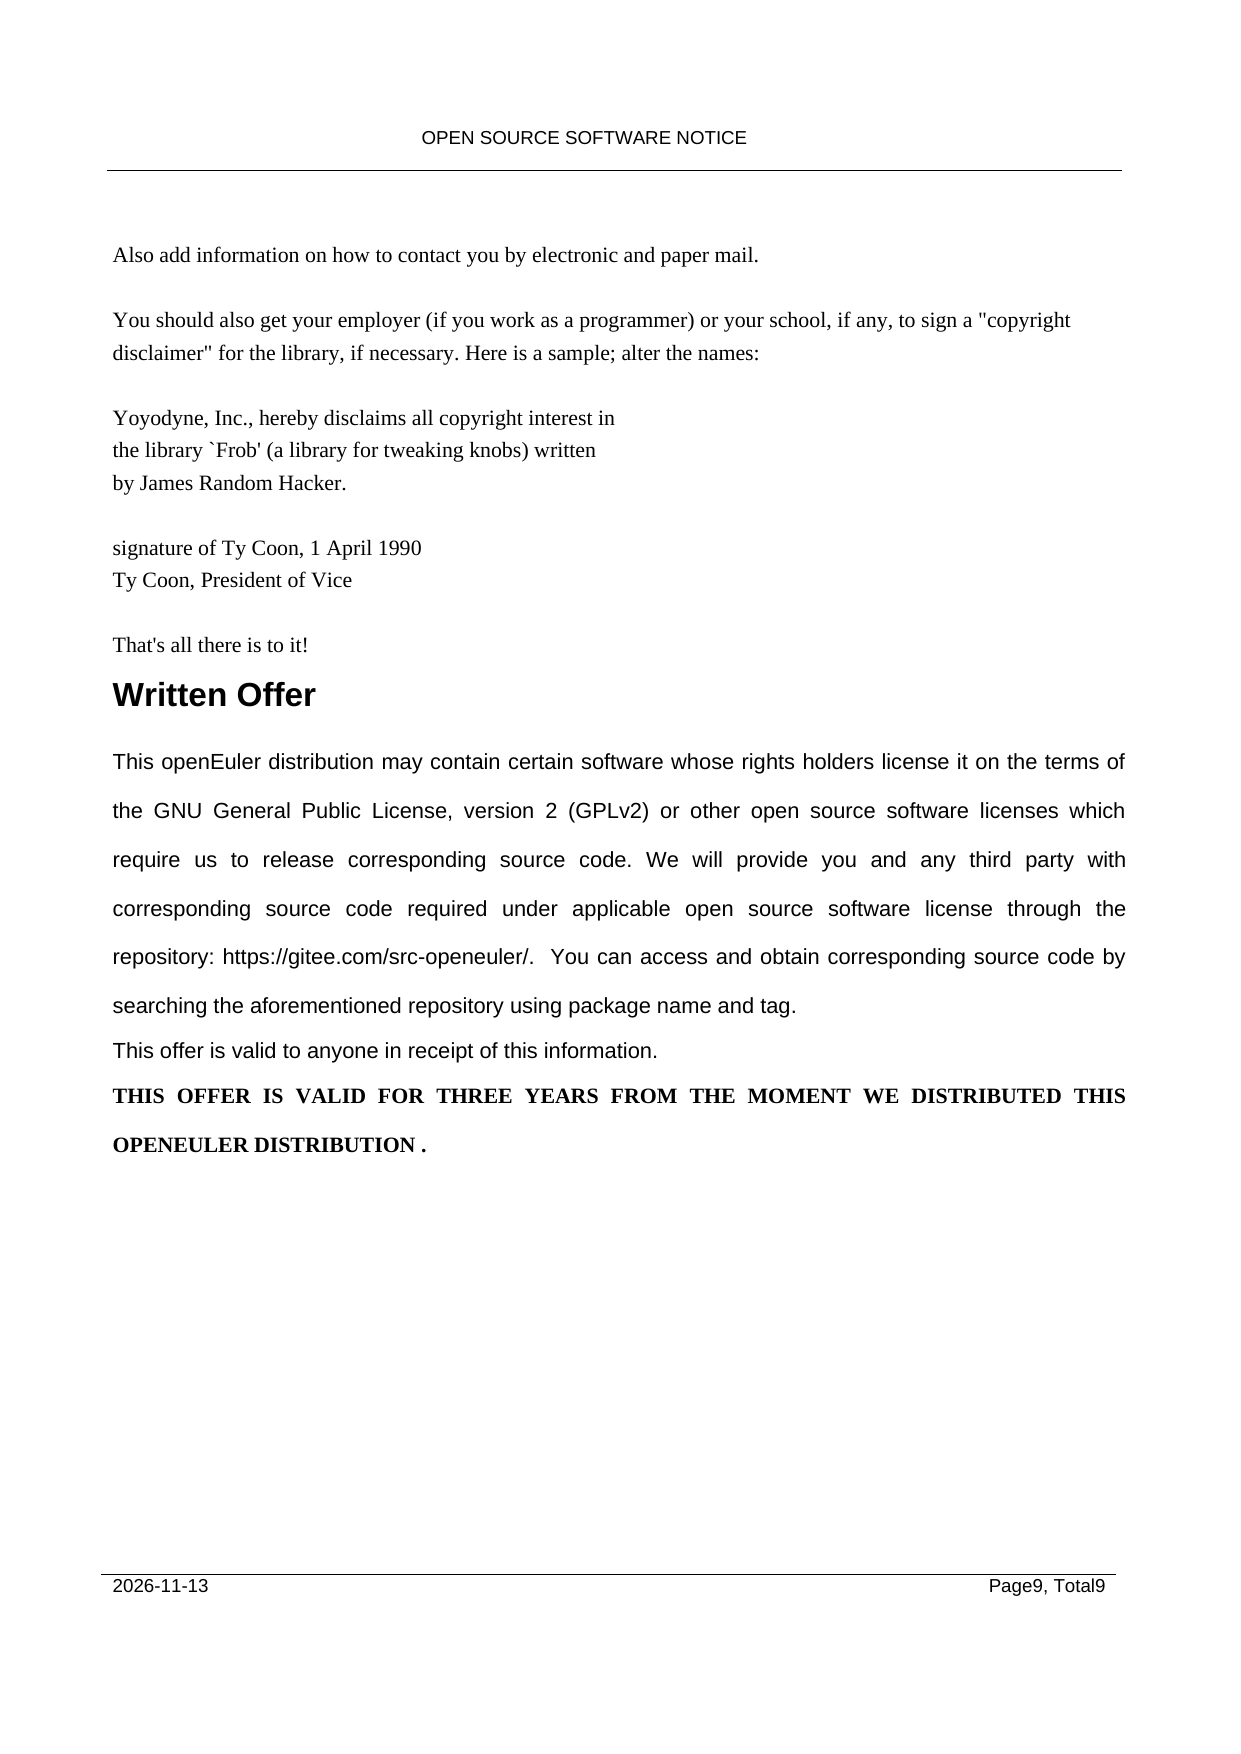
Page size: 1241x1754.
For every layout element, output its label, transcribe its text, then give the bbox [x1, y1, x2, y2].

text This offer is valid to anyone in receipt of this information. [112, 1034, 1128, 1067]
text This openEuler distribution may contain certain software whose rights holders license it on the terms of the GNU General Public License, version 2 (GPLv2) or other open source software licenses which require us to release corresponding source code. We will provide you and any third party with corresponding source code required under applicable open source software license through the repository: https://gitee.com/src-openeuler/. You can access and obtain corresponding source code by searching the aforementioned repository using package name and tag. [112, 746, 1128, 1022]
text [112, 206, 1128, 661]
text THIS OFFER IS VALID FOR THREE YEARS FROM THE MOMENT WE DISTRIBUTED THIS OPENEULER DISTRIBUTION . [112, 1079, 1128, 1161]
text Written Offer [112, 661, 1128, 726]
